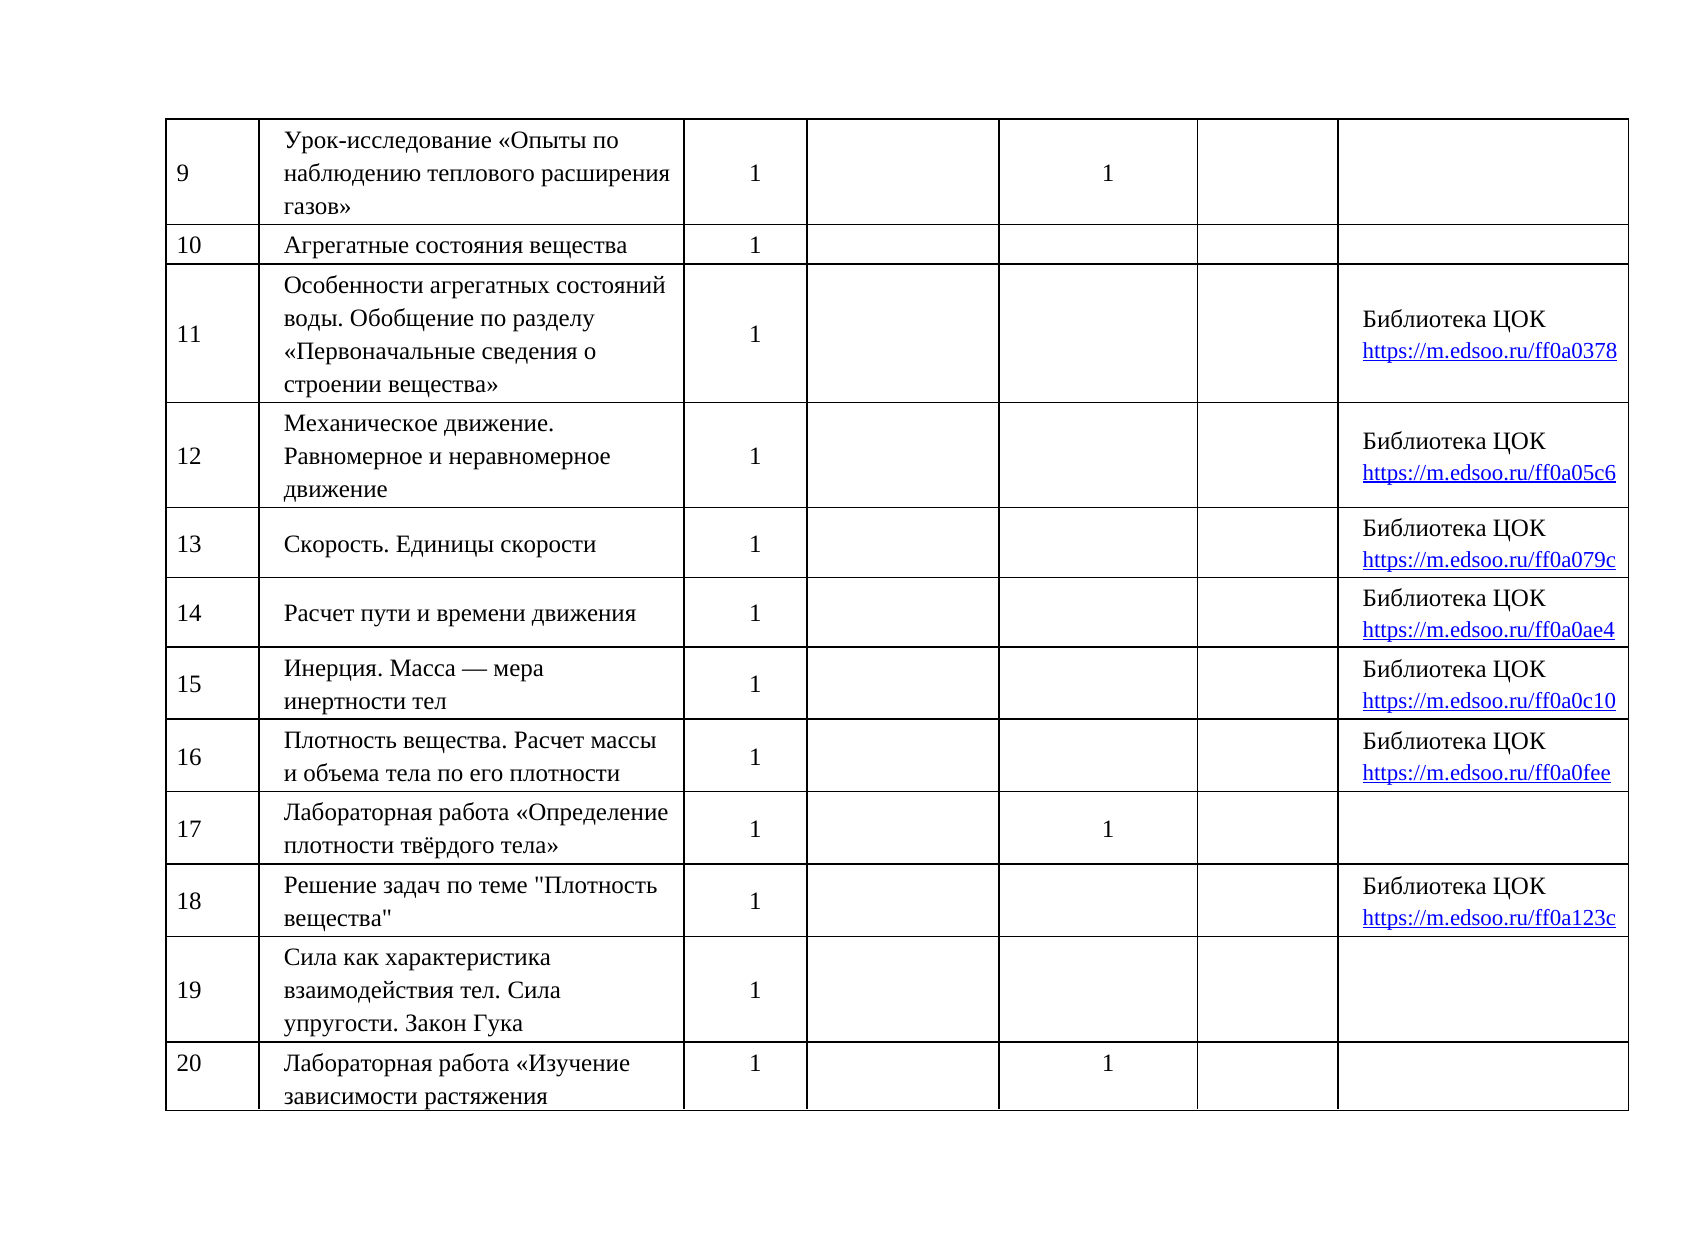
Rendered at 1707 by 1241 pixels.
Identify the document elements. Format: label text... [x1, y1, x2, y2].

table_cell [808, 937, 998, 1041]
table_cell Библиотека ЦОК https://m.edsoo.ru/ff0a123c [1339, 865, 1628, 936]
table_cell Библиотека ЦОК https://m.edsoo.ru/ff0a079c [1339, 508, 1628, 576]
table_cell Расчет пути и времени движения [260, 578, 683, 646]
table_cell Скорость. Единицы скорости [260, 508, 683, 576]
table_cell 1 [685, 937, 806, 1041]
table_cell [808, 648, 998, 718]
table_cell [808, 403, 998, 507]
table_cell [1339, 792, 1628, 863]
table_cell Сила как характеристика взаимодействия тел. Сила упругости. Закон Гука [260, 937, 683, 1041]
table_cell [1000, 865, 1197, 936]
table_cell [808, 1043, 998, 1109]
table_cell 11 [167, 265, 258, 401]
table_cell 12 [167, 403, 258, 507]
table_cell [1198, 508, 1337, 576]
table_cell [1198, 120, 1337, 223]
table_cell [1000, 648, 1197, 718]
table_cell 1 [685, 1043, 806, 1109]
table_cell [808, 225, 998, 263]
table_cell [1198, 720, 1337, 791]
table_cell Механическое движение. Равномерное и неравномерное движение [260, 403, 683, 507]
table_cell Библиотека ЦОК https://m.edsoo.ru/ff0a0378 [1339, 265, 1628, 401]
table_cell [808, 120, 998, 223]
table_cell 20 [167, 1043, 258, 1109]
table_cell [1198, 792, 1337, 863]
table_cell [808, 792, 998, 863]
table_cell [1339, 120, 1628, 223]
table_cell 1 [685, 225, 806, 263]
table_cell Библиотека ЦОК https://m.edsoo.ru/ff0a0ae4 [1339, 578, 1628, 646]
table_cell 9 [167, 120, 258, 223]
table_cell [1198, 865, 1337, 936]
table_cell [1000, 265, 1197, 401]
table_cell Урок-исследование «Опыты по наблюдению теплового расширения газов» [260, 120, 683, 223]
table_cell [1339, 937, 1628, 1041]
table_cell [1339, 1043, 1628, 1109]
table_cell 1 [1000, 1043, 1197, 1109]
table_cell [1198, 578, 1337, 646]
table_cell [1198, 403, 1337, 507]
table_cell Агрегатные состояния вещества [260, 225, 683, 263]
table_cell 1 [685, 792, 806, 863]
table_cell 13 [167, 508, 258, 576]
table_cell [808, 508, 998, 576]
table_cell 15 [167, 648, 258, 718]
table_cell [1198, 225, 1337, 263]
table_cell [1000, 937, 1197, 1041]
table_cell 16 [167, 720, 258, 791]
table_cell 1 [685, 508, 806, 576]
table_cell [1000, 578, 1197, 646]
table_cell Особенности агрегатных состояний воды. Обобщение по разделу «Первоначальные сведения о строении вещества» [260, 265, 683, 401]
table_cell 1 [685, 865, 806, 936]
table_cell Библиотека ЦОК https://m.edsoo.ru/ff0a05c6 [1339, 403, 1628, 507]
table_cell 1 [685, 648, 806, 718]
table_cell [808, 720, 998, 791]
table_cell 1 [685, 578, 806, 646]
table_cell 1 [685, 265, 806, 401]
table_cell 14 [167, 578, 258, 646]
table_cell 1 [1000, 120, 1197, 223]
table_cell [1339, 225, 1628, 263]
table_cell [1198, 1043, 1337, 1109]
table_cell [260, 1043, 683, 1109]
table_cell [1000, 720, 1197, 791]
table_cell 1 [1000, 792, 1197, 863]
table_cell [808, 265, 998, 401]
table_cell Плотность вещества. Расчет массы и объема тела по его плотности [260, 720, 683, 791]
table_cell Библиотека ЦОК https://m.edsoo.ru/ff0a0c10 [1339, 648, 1628, 718]
table_cell Инерция. Масса — мера инертности тел [260, 648, 683, 718]
table_cell 17 [167, 792, 258, 863]
table_cell 1 [685, 403, 806, 507]
table_cell [1198, 937, 1337, 1041]
table_cell 1 [685, 720, 806, 791]
table_cell Библиотека ЦОК https://m.edsoo.ru/ff0a0fee [1339, 720, 1628, 791]
table_cell [1000, 508, 1197, 576]
table_cell Решение задач по теме "Плотность вещества" [260, 865, 683, 936]
table_cell 19 [167, 937, 258, 1041]
table_cell [1000, 403, 1197, 507]
table_cell [808, 865, 998, 936]
table_cell [1198, 265, 1337, 401]
table_cell Лабораторная работа «Определение плотности твёрдого тела» [260, 792, 683, 863]
table_cell 18 [167, 865, 258, 936]
table_cell 10 [167, 225, 258, 263]
table_cell [1198, 648, 1337, 718]
table_cell [1000, 225, 1197, 263]
table_cell [808, 578, 998, 646]
table_cell 1 [685, 120, 806, 223]
